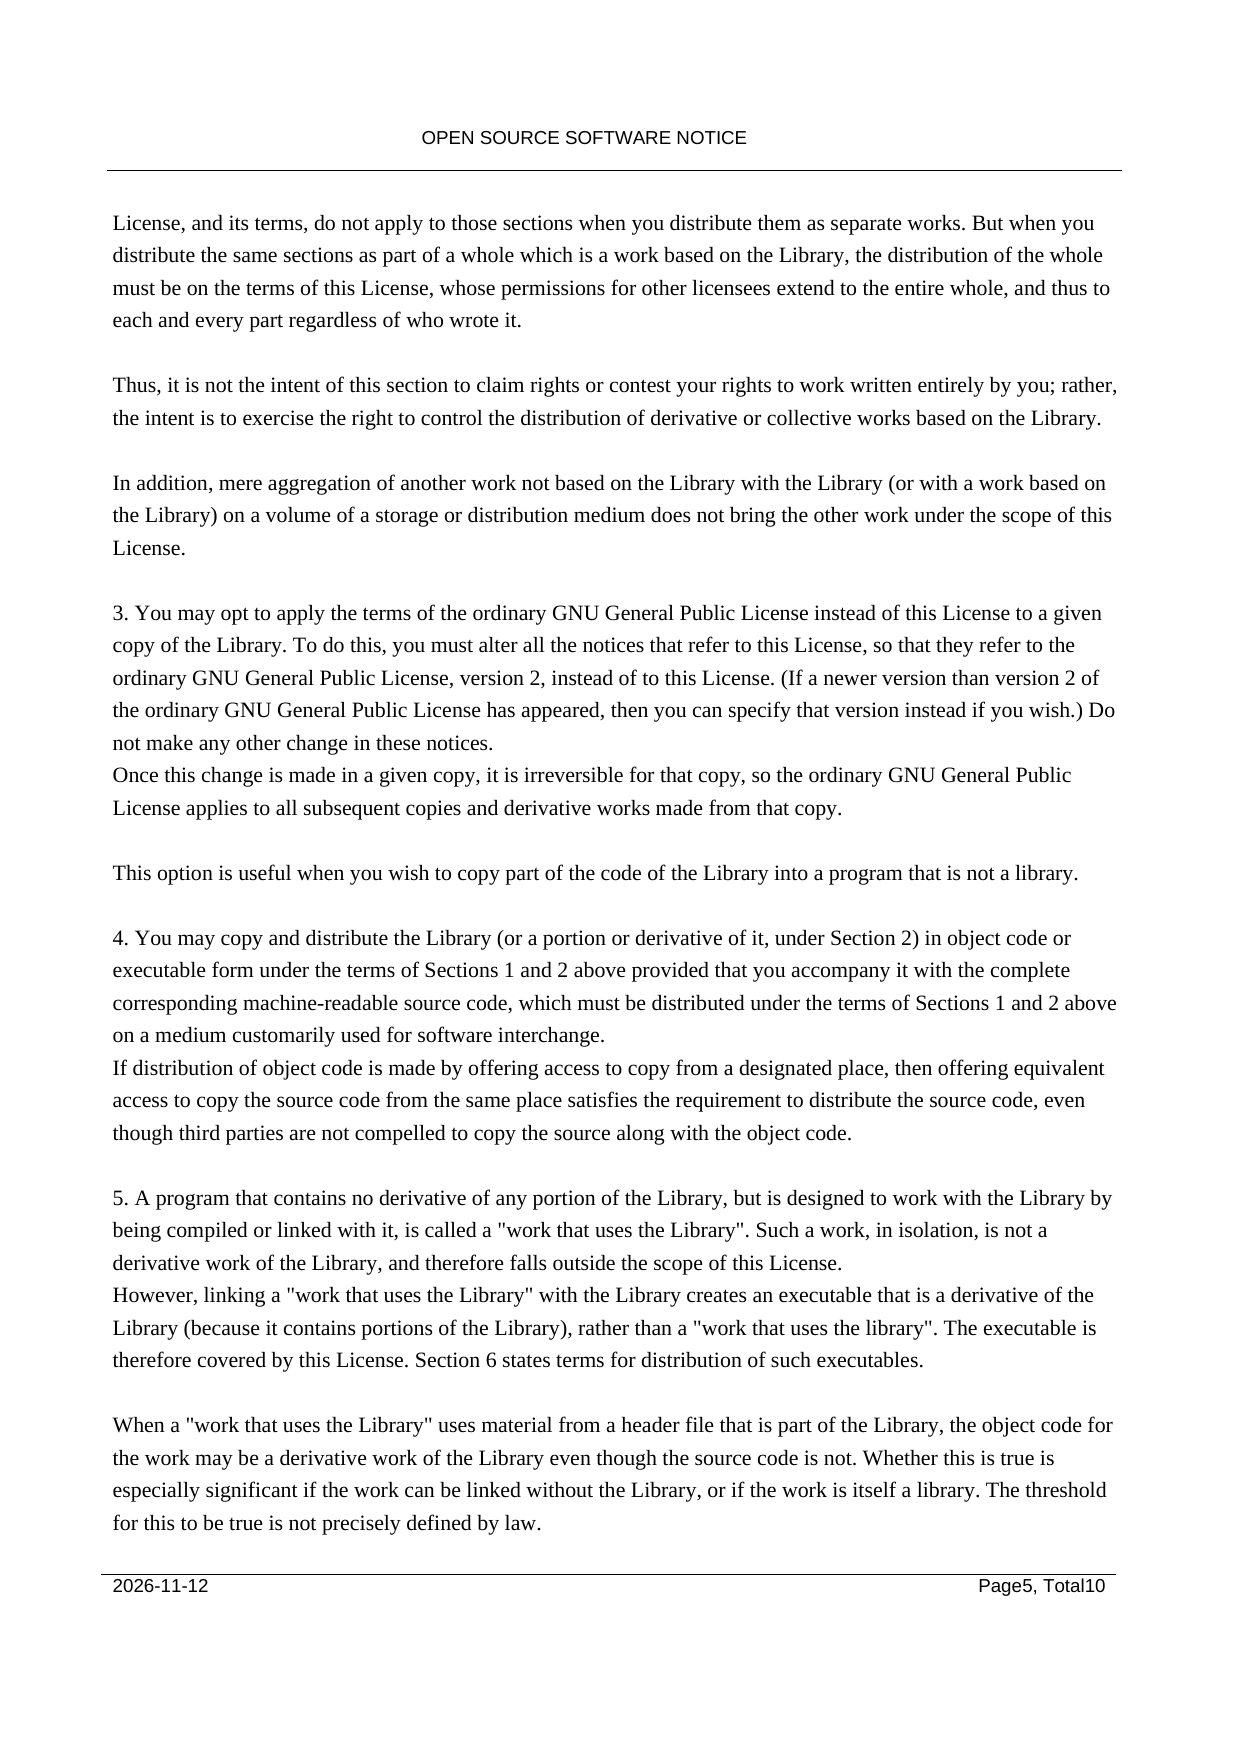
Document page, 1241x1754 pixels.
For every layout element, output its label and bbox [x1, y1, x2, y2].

text [112, 206, 1128, 1539]
